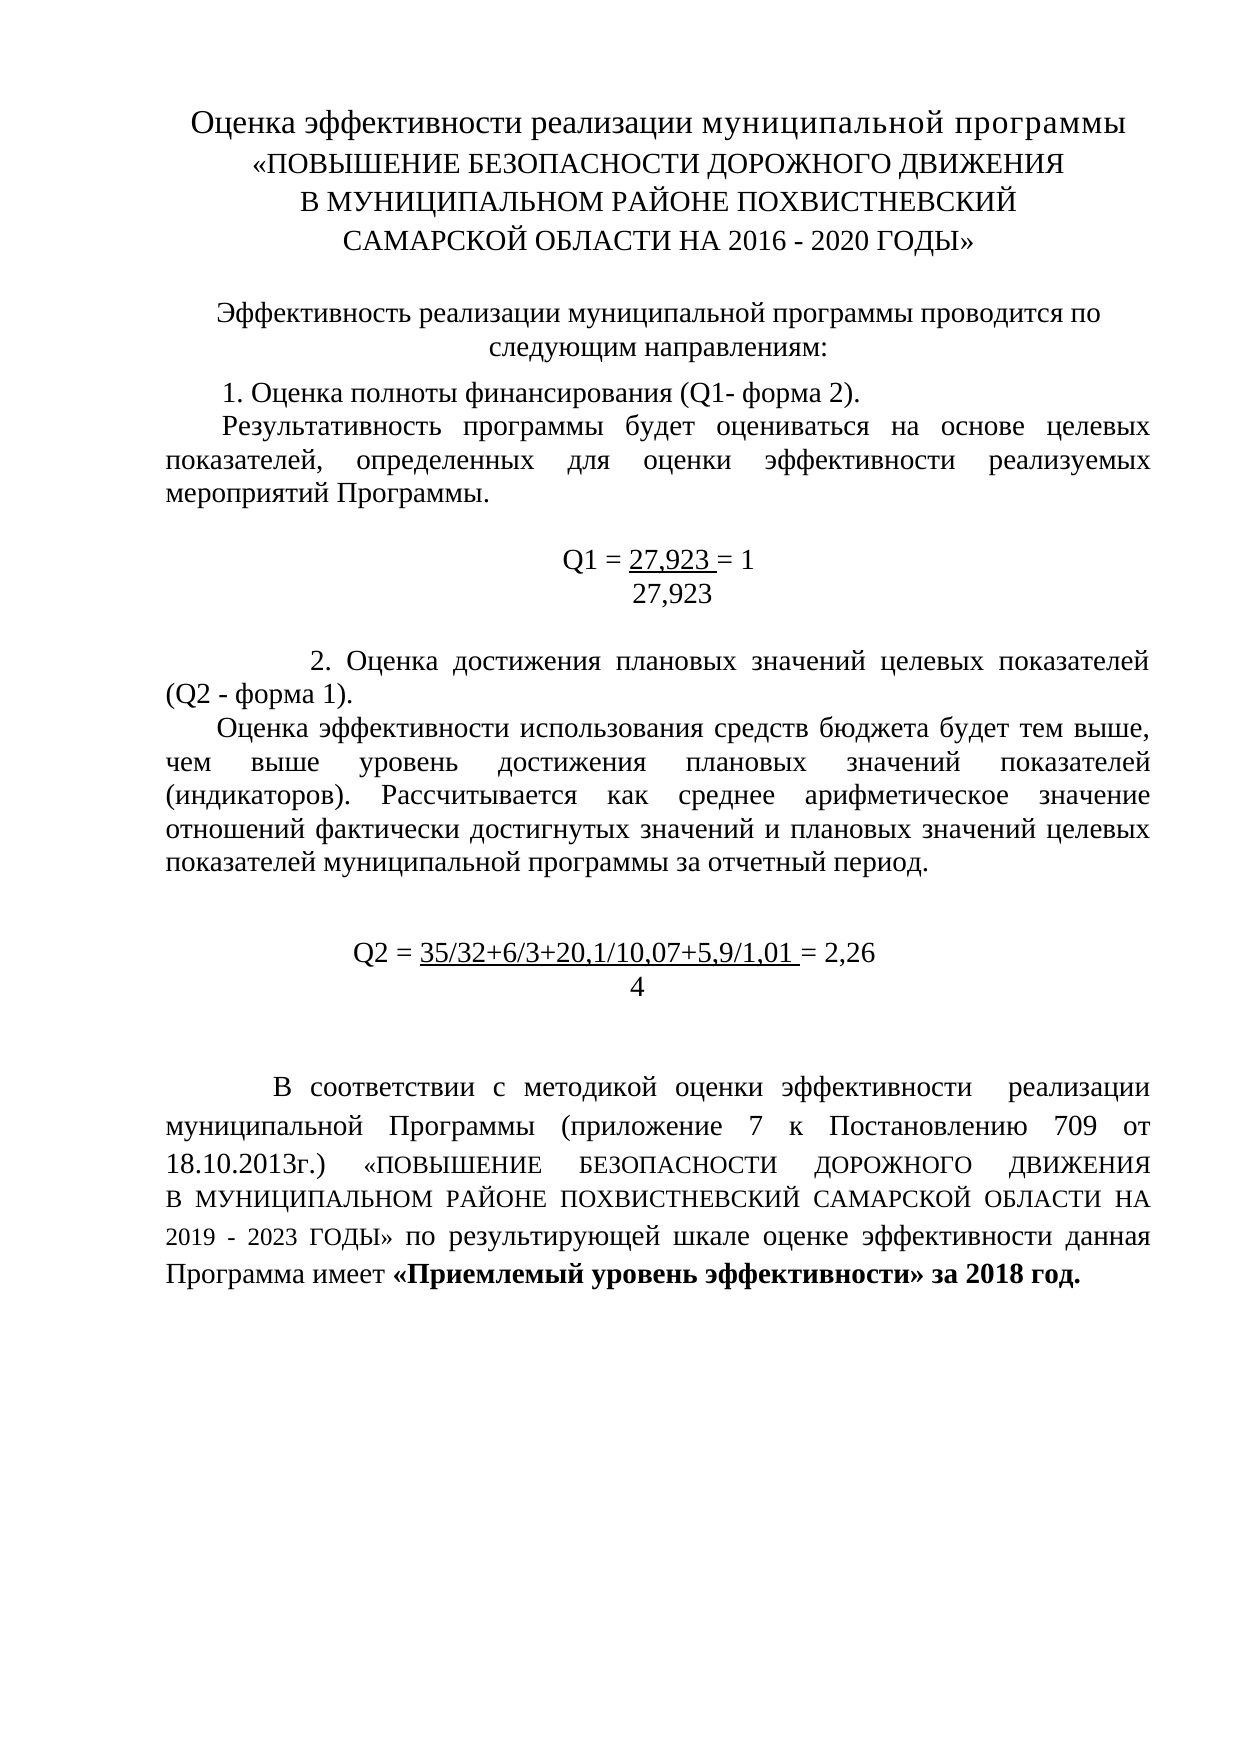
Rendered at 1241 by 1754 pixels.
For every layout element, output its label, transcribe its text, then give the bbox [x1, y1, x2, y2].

text Оценка эффективности использования средств бюджета будет тем выше, чем выше уровень достижения плановых значений показателей (индикаторов). Рассчитывается как среднее арифметическое значение отношений фактически достигнутых значений и плановых значений целевых показателей муниципальной программы за отчетный период. [165, 710, 1152, 878]
text Эффективность реализации муниципальной программы проводится по следующим направлениям: [165, 295, 1152, 362]
subtitle Оценка эффективности реализации муниципальной программы «ПОВЫШЕНИЕ БЕЗОПАСНОСТИ ДОРОЖНОГО ДВИЖЕНИЯ В МУНИЦИПАЛЬНОМ РАЙОНЕ ПОХВИСТНЕВСКИЙ [165, 103, 1152, 218]
text 1. Оценка полноты финансирования (Q1- форма 2). [165, 375, 1152, 408]
text 4 [165, 969, 1152, 1002]
text 27,923 [165, 576, 1152, 609]
text Q2 = 35/32+6/3+20,1/10,07+5,9/1,01 = 2,26 [165, 935, 1152, 969]
text 2. Оценка достижения плановых значений целевых показателей (Q2 - форма 1). [165, 643, 1152, 710]
subtitle САМАРСКОЙ ОБЛАСТИ НА 2016 - 2020 ГОДЫ» [165, 223, 1152, 257]
subtitle В соответствии с методикой оценки эффективности реализации муниципальной Программы (приложение 7 к Постановлению 709 от 18.10.2013г.) «ПОВЫШЕНИЕ БЕЗОПАСНОСТИ ДОРОЖНОГО ДВИЖЕНИЯ В МУНИЦИПАЛЬНОМ РАЙОНЕ ПОХВИСТНЕВСКИЙ САМАРСКОЙ ОБЛАСТИ НА 2019 - 2023 ГОДЫ» по результирующей шкале оценке эффективности данная Программа имеет «Приемлемый уровень эффективности» за 2018 год. [165, 1069, 1152, 1290]
text Q1 = 27,923 = 1 [165, 542, 1152, 576]
text Результативность программы будет оцениваться на основе целевых показателей, определенных для оценки эффективности реализуемых мероприятий Программы. [165, 408, 1152, 509]
